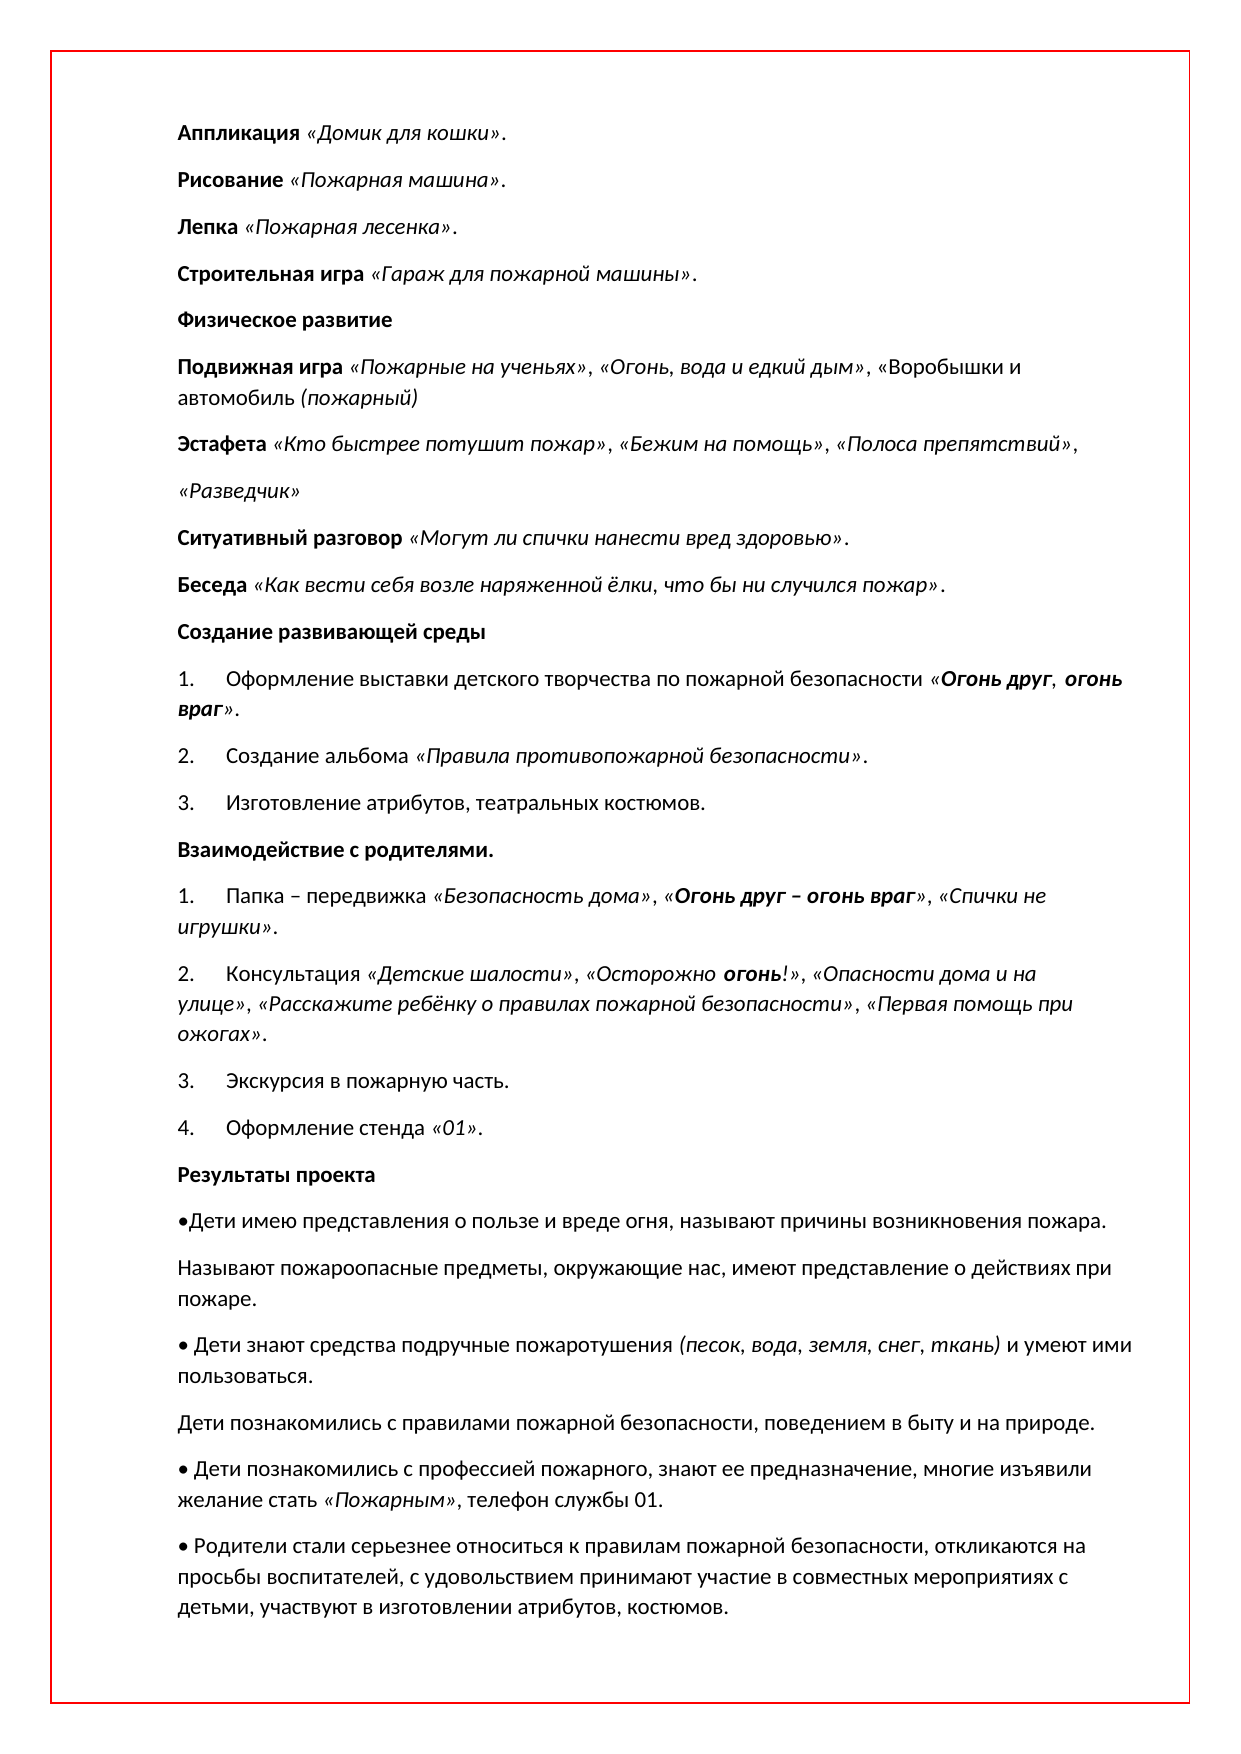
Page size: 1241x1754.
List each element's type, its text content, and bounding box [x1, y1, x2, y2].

text Подвижная игра «Пожарные на ученьях», «Огонь, вода и едкий дым», «Воробышки и автомобиль (пожарный) [177, 352, 1152, 411]
text •Дети имею представления о пользе и вреде огня, называют причины возникновения пожара. [177, 1207, 1152, 1235]
text Лепка «Пожарная лесенка». [177, 212, 1152, 240]
text Ситуативный разговор «Могут ли спички нанести вред здоровью». [177, 523, 1152, 551]
text Создание развивающей среды [177, 617, 1152, 645]
text • Родители стали серьезнее относиться к правилам пожарной безопасности, откликаются на просьбы воспитателей, с удовольствием принимают участие в совместных мероприятиях с детьми, участвуют в изготовлении атрибутов, костюмов. [177, 1532, 1152, 1620]
text 2. Создание альбома «Правила противопожарной безопасности». [177, 741, 1152, 769]
text Результаты проекта [177, 1160, 1152, 1188]
text Беседа «Как вести себя возле наряженной ёлки, что бы ни случился пожар». [177, 570, 1152, 598]
text Аппликация «Домик для кошки». [177, 118, 1152, 146]
text Рисование «Пожарная машина». [177, 165, 1152, 193]
text 3. Экскурсия в пожарную часть. [177, 1066, 1152, 1094]
text • Дети познакомились с профессией пожарного, знают ее предназначение, многие изъявили желание стать «Пожарным», телефон службы 01. [177, 1454, 1152, 1513]
text • Дети знают средства подручные пожаротушения (песок, вода, земля, снег, ткань) и умеют ими пользоваться. [177, 1331, 1152, 1389]
text 2. Консультация «Детские шалости», «Осторожно огонь!», «Опасности дома и на улице», «Расскажите ребёнку о правилах пожарной безопасности», «Первая помощь при ожогах». [177, 959, 1152, 1047]
text 1. Папка – передвижка «Безопасность дома», «Огонь друг – огонь враг», «Спички не игрушки». [177, 882, 1152, 940]
text 3. Изготовление атрибутов, театральных костюмов. [177, 788, 1152, 816]
text Дети познакомились с правилами пожарной безопасности, поведением в быту и на природе. [177, 1408, 1152, 1436]
text Физическое развитие [177, 306, 1152, 334]
text Эстафета «Кто быстрее потушит пожар», «Бежим на помощь», «Полоса препятствий», [177, 429, 1152, 458]
text Взаимодействие с родителями. [177, 835, 1152, 863]
text 1. Оформление выставки детского творчества по пожарной безопасности «Огонь друг, огонь враг». [177, 664, 1152, 722]
text Строительная игра «Гараж для пожарной машины». [177, 259, 1152, 287]
text «Разведчик» [177, 476, 1152, 504]
text Называют пожароопасные предметы, окружающие нас, имеют представление о действиях при пожаре. [177, 1253, 1152, 1312]
text 4. Оформление стенда «01». [177, 1113, 1152, 1141]
